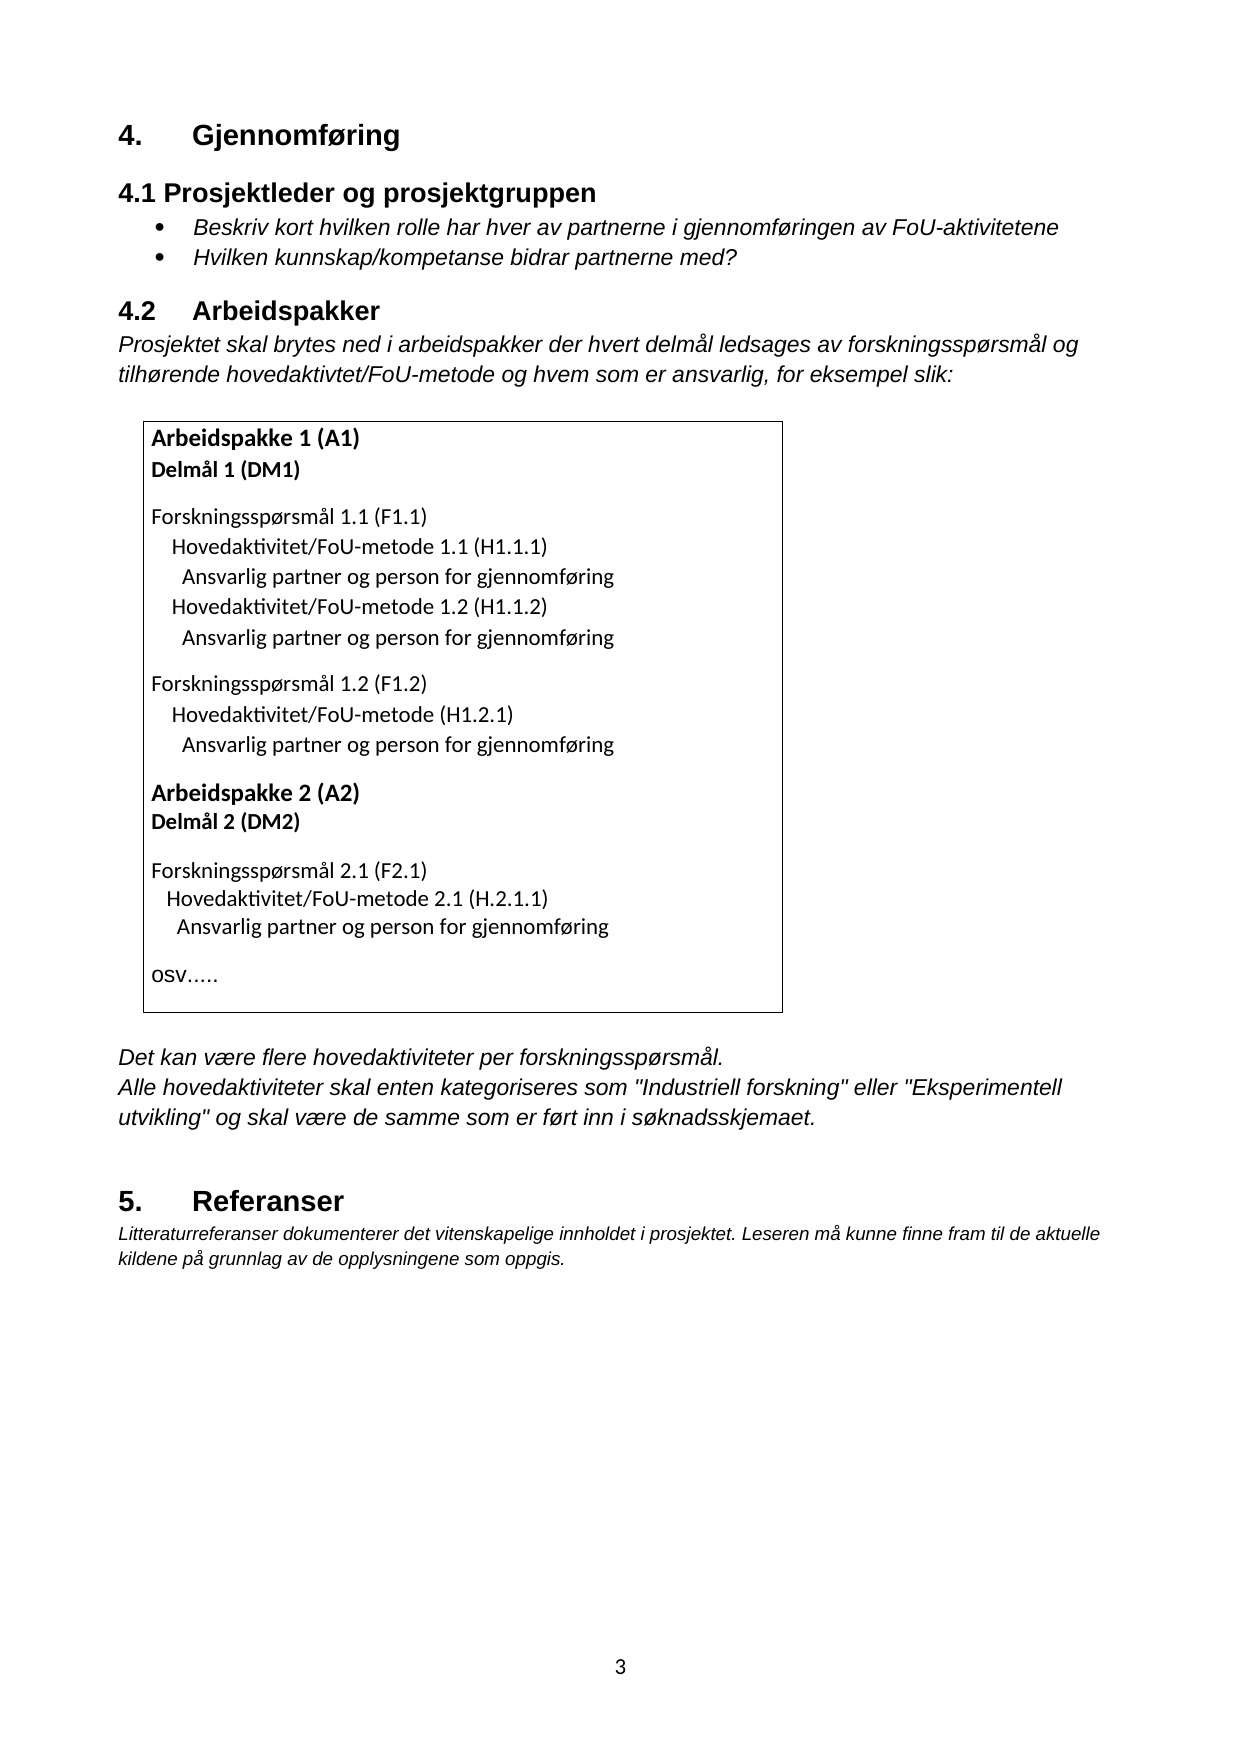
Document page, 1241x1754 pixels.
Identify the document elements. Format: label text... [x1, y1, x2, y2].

text Litteraturreferanser dokumenterer det vitenskapelige innholdet i prosjektet. Leseren må kunne finne fram til de aktuelle kildene på grunnlag av de opplysningene som oppgis. [118, 1223, 1122, 1269]
subtitle Gjennomføring [118, 118, 1122, 152]
subtitle Referanser [118, 1184, 1122, 1218]
list Beskriv kort hvilken rolle har hver av partnerne i gjennomføringen av FoU-aktivitetene [156, 213, 1122, 240]
table_header Arbeidspakke 1 (A1) Delmål 1 (DM1) Forskningsspørsmål 1.1 (F1.1) Hovedaktivitet/FoU-metode 1.1 (H1.1.1) Ansvarlig partner og person for gjennomføring Hovedaktivitet/FoU-metode 1.2 (H1.1.2) Ansvarlig partner og person for gjennomføring Forskningsspørsmål 1.2 (F1.2) Hovedaktivitet/FoU-metode (H1.2.1) Ansvarlig partner og person for gjennomføring Arbeidspakke 2 (A2) Delmål 2 (DM2) Forskningsspørsmål 2.1 (F2.1) Hovedaktivitet/FoU-metode 2.1 (H.2.1.1) Ansvarlig partner og person for gjennomføring osv..... [144, 422, 782, 1012]
text Det kan være flere hovedaktiviteter per forskningsspørsmål. Alle hovedaktiviteter skal enten kategoriseres som "Industriell forskning" eller "Eksperimentell utvikling" og skal være de samme som er ført inn i søknadsskjemaet. [118, 1043, 1122, 1130]
text Prosjektet skal brytes ned i arbeidspakker der hvert delmål ledsages av forskningsspørsmål og tilhørende hovedaktivtet/FoU-metode og hvem som er ansvarlig, for eksempel slik: [118, 331, 1122, 387]
subtitle 4.2 Arbeidspakker [118, 295, 1122, 326]
list Hvilken kunnskap/kompetanse bidrar partnerne med? [156, 244, 1122, 270]
subtitle 4.1 Prosjektleder og prosjektgruppen [118, 177, 1122, 209]
